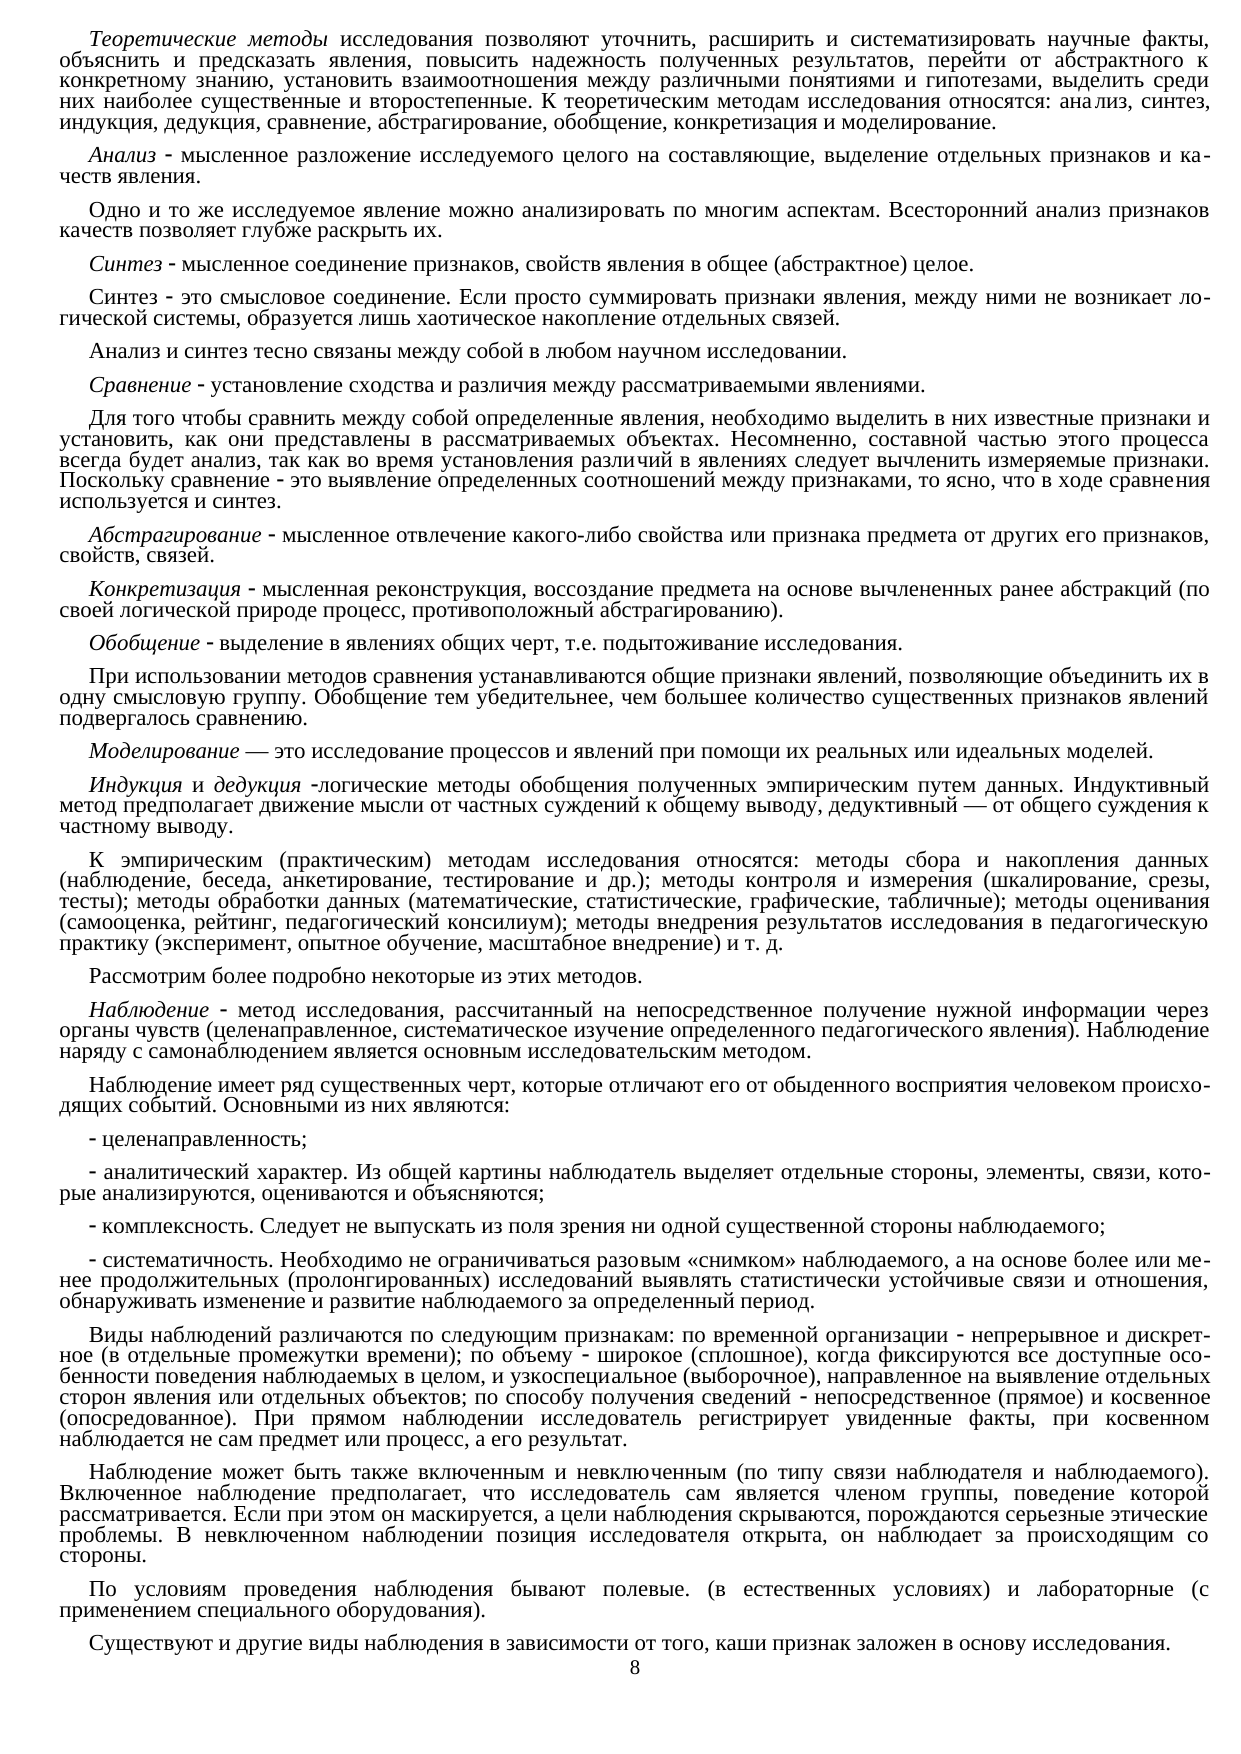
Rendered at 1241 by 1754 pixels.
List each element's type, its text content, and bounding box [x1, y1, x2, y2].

text При использовании методов сравнения устанавливаются общие признаки явлений, позволяющие объединить их в одну смысловую группу. Обобщение тем убедительнее, чем большее количество существенных признаков явлений подвергалось сравнению. [59, 667, 1211, 729]
text Одно и то же исследуемое явление можно анализировать по многим аспектам. Всесторонний анализ признаков качеств позволяет глубже раскрыть их. [59, 200, 1211, 242]
text Синтез мысленное соединение признаков, свойств явления в общее (абстрактное) целое. [59, 254, 1211, 275]
text Для того чтобы сравнить между собой определенные явления, необходимо выделить в них известные признаки и установить, как они представлены в рассматриваемых объектах. Несомненно, составной частью этого процесса всегда будет анализ, так как во время установления различий в явлениях следует вычленить измеряемые признаки. Поскольку сравнение это выявление определенных соотношений между признаками, то ясно, что в ходе сравнения используется и синтез. [59, 409, 1211, 513]
text Моделирование — это исследование процессов и явлений при помощи их реальных или идеальных моделей. [59, 742, 1211, 763]
text Обобщение выделение в явлениях общих черт, т.е. подытоживание исследования. [59, 634, 1211, 654]
text Абстрагирование мысленное отвлечение какого-либо свойства или признака предмета от других его признаков, свойств, связей. [59, 525, 1211, 567]
text Рассмотрим более подробно некоторые из этих методов. [59, 967, 1211, 988]
text Наблюдение метод исследования, рассчитанный на непосредственное получение нужной информации через органы чувств (целенаправленное, систематическое изучение определенного педагогического явления). Наблюдение наряду с самонаблюдением является основным исследовательским методом. [59, 1000, 1211, 1063]
text целенаправленность; [59, 1129, 1211, 1150]
text комплексность. Следует не выпускать из поля зрения ни одной существенной стороны наблюдаемого; [59, 1217, 1211, 1238]
text К эмпирическим (практическим) методам исследования относятся: методы сбора и накопления данных (наблюдение, беседа, анкетирование, тестирование и др.); методы контроля и измерения (шкалирование, срезы, тесты); методы обработки данных (математические, статистические, графические, табличные); методы оценивания (самооценка, рейтинг, педагогический консилиум); методы внедрения результатов исследования в педагогическую практику (эксперимент, опытное обучение, масштабное внедрение) и т. д. [59, 850, 1211, 954]
text Теоретические методы исследования позволяют уточнить, расширить и систематизировать научные факты, объяснить и предсказать явления, повысить надежность полученных результатов, перейти от абстрактного к конкретному знанию, установить взаимоотношения между различными понятиями и гипотезами, выделить среди них наиболее существенные и второстепенные. К теоретическим методам исследования относятся: анализ, синтез, индукция, дедукция, сравнение, абстрагирование, обобщение, конкретизация и моделирование. [59, 29, 1211, 134]
text систематичность. Необходимо не ограничиваться разовым «снимком» наблюдаемого, а на основе более или менее продолжительных (пролонгированных) исследований выявлять статистически устойчивые связи и отношения, обнаруживать изменение и развитие наблюдаемого за определенный период. [59, 1250, 1211, 1313]
text Индукция и дедукция логические методы обобщения полученных эмпирическим путем данных. Индуктивный метод предполагает движение мысли от частных суждений к общему выводу, дедуктивный — от общего суждения к частному выводу. [59, 775, 1211, 838]
text аналитический характер. Из общей картины наблюдатель выделяет отдельные стороны, элементы, связи, которые анализируются, оцениваются и объясняются; [59, 1163, 1211, 1204]
text Существуют и другие виды наблюдения в зависимости от того, каши признак заложен в основу исследования. [59, 1634, 1211, 1654]
text Сравнение установление сходства и различия между рассматриваемыми явлениями. [59, 375, 1211, 396]
text Наблюдение имеет ряд существенных черт, которые отличают его от обыденного восприятия человеком происходящих событий. Основными из них являются: [59, 1075, 1211, 1117]
text Виды наблюдений различаются по следующим признакам: по временной организации непрерывное и дискретное (в отдельные промежутки времени); по объему широкое (сплошное), когда фиксируются все доступные особенности поведения наблюдаемых в целом, и узкоспециальное (выборочное), направленное на выявление отдельных сторон явления или отдельных объектов; по способу получения сведений непосредственное (прямое) и косвенное (опосредованное). При прямом наблюдении исследователь регистрирует увиденные факты, при косвенном наблюдается не сам предмет или процесс, а его результат. [59, 1325, 1211, 1450]
text Синтез это смысловое соединение. Если просто суммировать признаки явления, между ними не возникает логической системы, образуется лишь хаотическое накопление отдельных связей. [59, 288, 1211, 329]
text По условиям проведения наблюдения бывают полевые. (в естественных условиях) и лабораторные (с применением специального оборудования). [59, 1579, 1211, 1621]
text Конкретизация мысленная реконструкция, воссоздание предмета на основе вычлененных ранее абстракций (по своей логической природе процесс, противоположный абстрагированию). [59, 579, 1211, 621]
text Анализ и синтез тесно связаны между собой в любом научном исследовании. [59, 342, 1211, 363]
text Анализ мысленное разложение исследуемого целого на составляющие, выделение отдельных признаков и качеств явления. [59, 146, 1211, 188]
text Наблюдение может быть также включенным и невключенным (по типу связи наблюдателя и наблюдаемого). Включенное наблюдение предполагает, что исследователь сам является членом группы, поведение которой рассматривается. Если при этом он маскируется, а цели наблюдения скрываются, порождаются серьезные этические проблемы. В невключенном наблюдении позиция исследователя открыта, он наблюдает за происходящим со стороны. [59, 1463, 1211, 1567]
